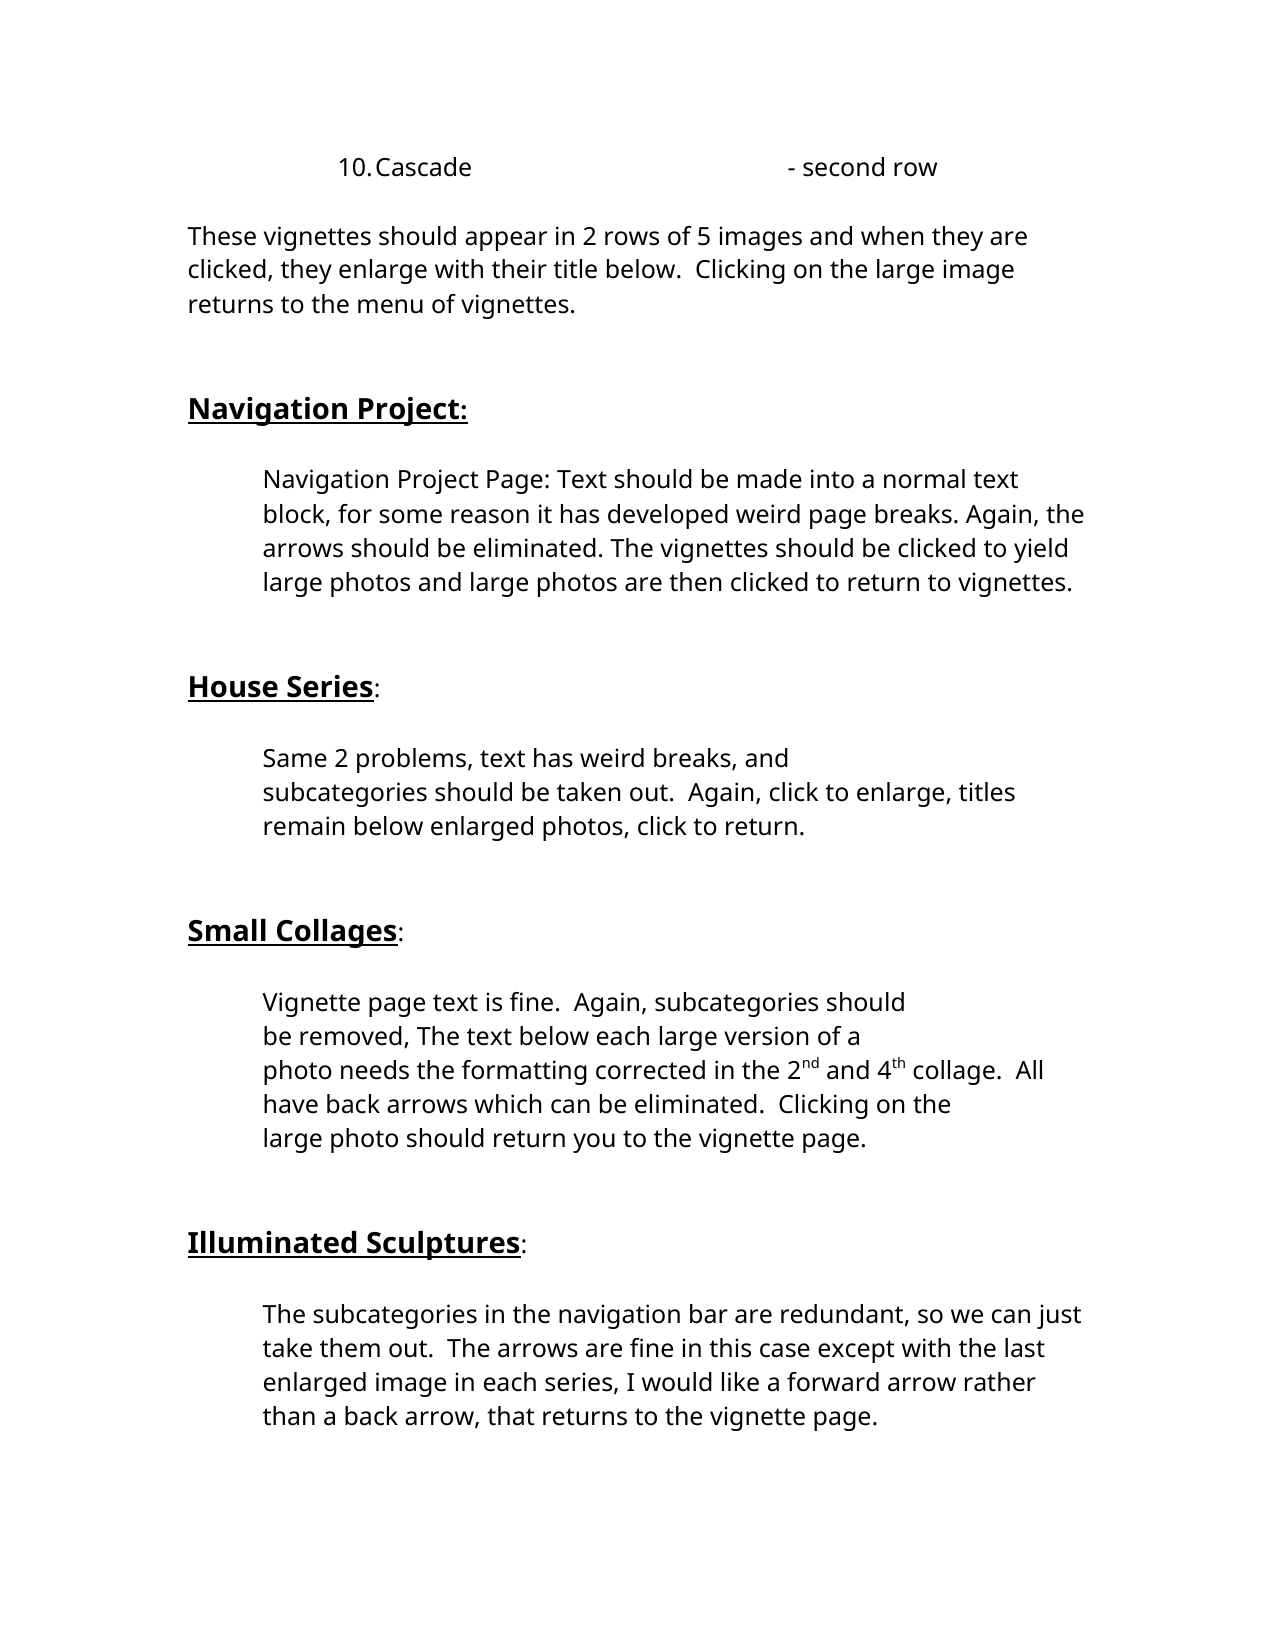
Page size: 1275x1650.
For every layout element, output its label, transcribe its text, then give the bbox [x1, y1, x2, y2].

text House Series: [187, 667, 1087, 706]
text Navigation Project Page: Text should be made into a normal text block, for some reason it has developed weird page breaks. Again, the arrows should be eliminated. The vignettes should be clicked to yield large photos and large photos are then clicked to return to vignettes. [262, 462, 1087, 598]
text photo needs the formatting corrected in the 2nd and 4th collage. All [187, 1052, 1087, 1087]
text Small Collages: [187, 911, 1087, 950]
text Navigation Project: [187, 388, 1087, 428]
text subcategories should be taken out. Again, click to enlarge, titles remain below enlarged photos, click to return. [262, 774, 1087, 842]
text Same 2 problems, text has weird breaks, and [187, 740, 1087, 774]
text have back arrows which can be eliminated. Clicking on the [187, 1087, 1087, 1121]
text The subcategories in the navigation bar are redundant, so we can just take them out. The arrows are fine in this case except with the last enlarged image in each series, I would like a forward arrow rather than a back arrow, that returns to the vignette page. [262, 1297, 1087, 1433]
text be removed, The text below each large version of a [187, 1018, 1087, 1052]
text Illuminated Sculptures: [187, 1223, 1087, 1262]
list Cascade - second row [337, 150, 1087, 184]
text These vignettes should appear in 2 rows of 5 images and when they are clicked, they enlarge with their title below. Clicking on the large image returns to the menu of vignettes. [187, 218, 1087, 320]
text Vignette page text is fine. Again, subcategories should [187, 984, 1087, 1018]
text large photo should return you to the vignette page. [187, 1121, 1087, 1155]
